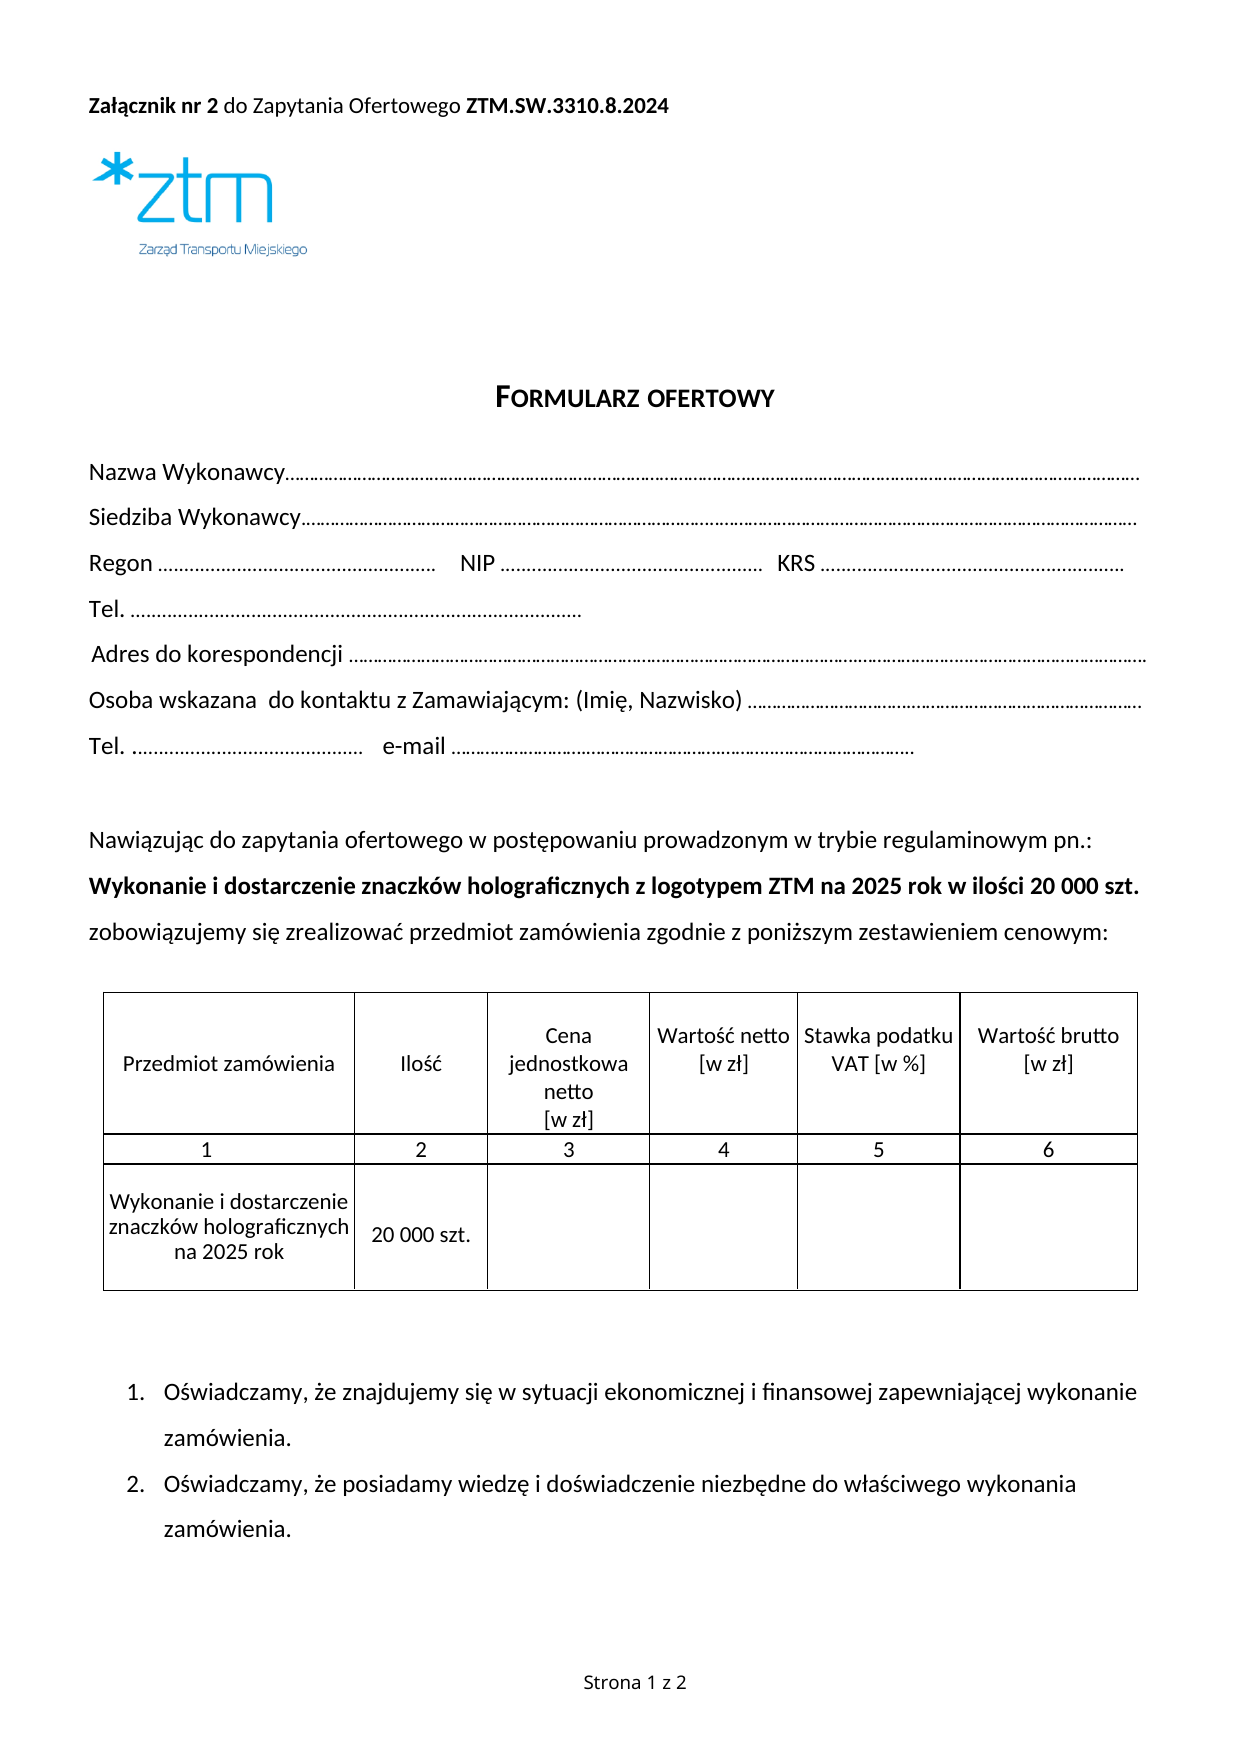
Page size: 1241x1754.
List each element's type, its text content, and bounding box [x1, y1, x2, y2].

table_cell [798, 1165, 959, 1289]
list Oświadczamy, że posiadamy wiedzę i doświadczenie niezbędne do właściwego wykonania zamówienia. [126, 1468, 1181, 1544]
table_cell [488, 1165, 649, 1289]
text Nazwa Wykonawcy…………………………………………………………………………………….……………………………………………………………………… [89, 456, 1181, 486]
table_header Wartość brutto [w zł] [961, 993, 1137, 1133]
table_cell 3 [488, 1135, 649, 1163]
text Regon ..................................................... NIP .................................................. KRS .......................................................... [89, 547, 1181, 578]
text Tel. ............................................ e-mail ……………………….……………………….………..……………………….. [89, 730, 1181, 761]
table_cell 2 [355, 1135, 487, 1163]
text Formularz ofertowy [89, 375, 1181, 416]
text Osoba wskazana do kontaktu z Zamawiającym: (Imię, Nazwisko) …………………………….………………………………………… [89, 684, 1181, 715]
table_header Wartość netto [w zł] [650, 993, 797, 1133]
table_cell [650, 1165, 797, 1289]
table_cell 4 [650, 1135, 797, 1163]
text Nawiązując do zapytania ofertowego w postępowaniu prowadzonym w trybie regulaminowym pn.: Wykonanie i dostarczenie znaczków holograficznych z logotypem ZTM na 2025 rok w ilości 20 000 szt. zobowiązujemy się zrealizować przedmiot zamówienia zgodnie z poniższym zestawieniem cenowym: [89, 824, 1181, 946]
table_cell 20 000 szt. [355, 1165, 487, 1289]
table_header Cena jednostkowa netto [w zł] [488, 993, 649, 1133]
list Oświadczamy, że znajdujemy się w sytuacji ekonomicznej i finansowej zapewniającej wykonanie zamówienia. [126, 1376, 1181, 1452]
table_cell Wykonanie i dostarczenie znaczków holograficznych na 2025 rok [104, 1165, 354, 1289]
text Adres do korespondencji …………………………………………………………………………………………….…………………..………………………………. [91, 639, 1181, 669]
table_cell [961, 1165, 1137, 1289]
table_header Stawka podatku VAT [w %] [798, 993, 959, 1133]
table_cell 5 [798, 1135, 959, 1163]
table_header Przedmiot zamówienia [104, 993, 354, 1133]
picture [88, 148, 312, 259]
text Siedziba Wykonawcy.…………………………………………………………………………..…………………………………………………………………………… [89, 501, 1181, 532]
table_header Ilość [355, 993, 487, 1133]
text Tel. ...................................................................................... [89, 593, 1181, 623]
table_cell 1 [104, 1135, 354, 1163]
table_cell 6 [961, 1135, 1137, 1163]
